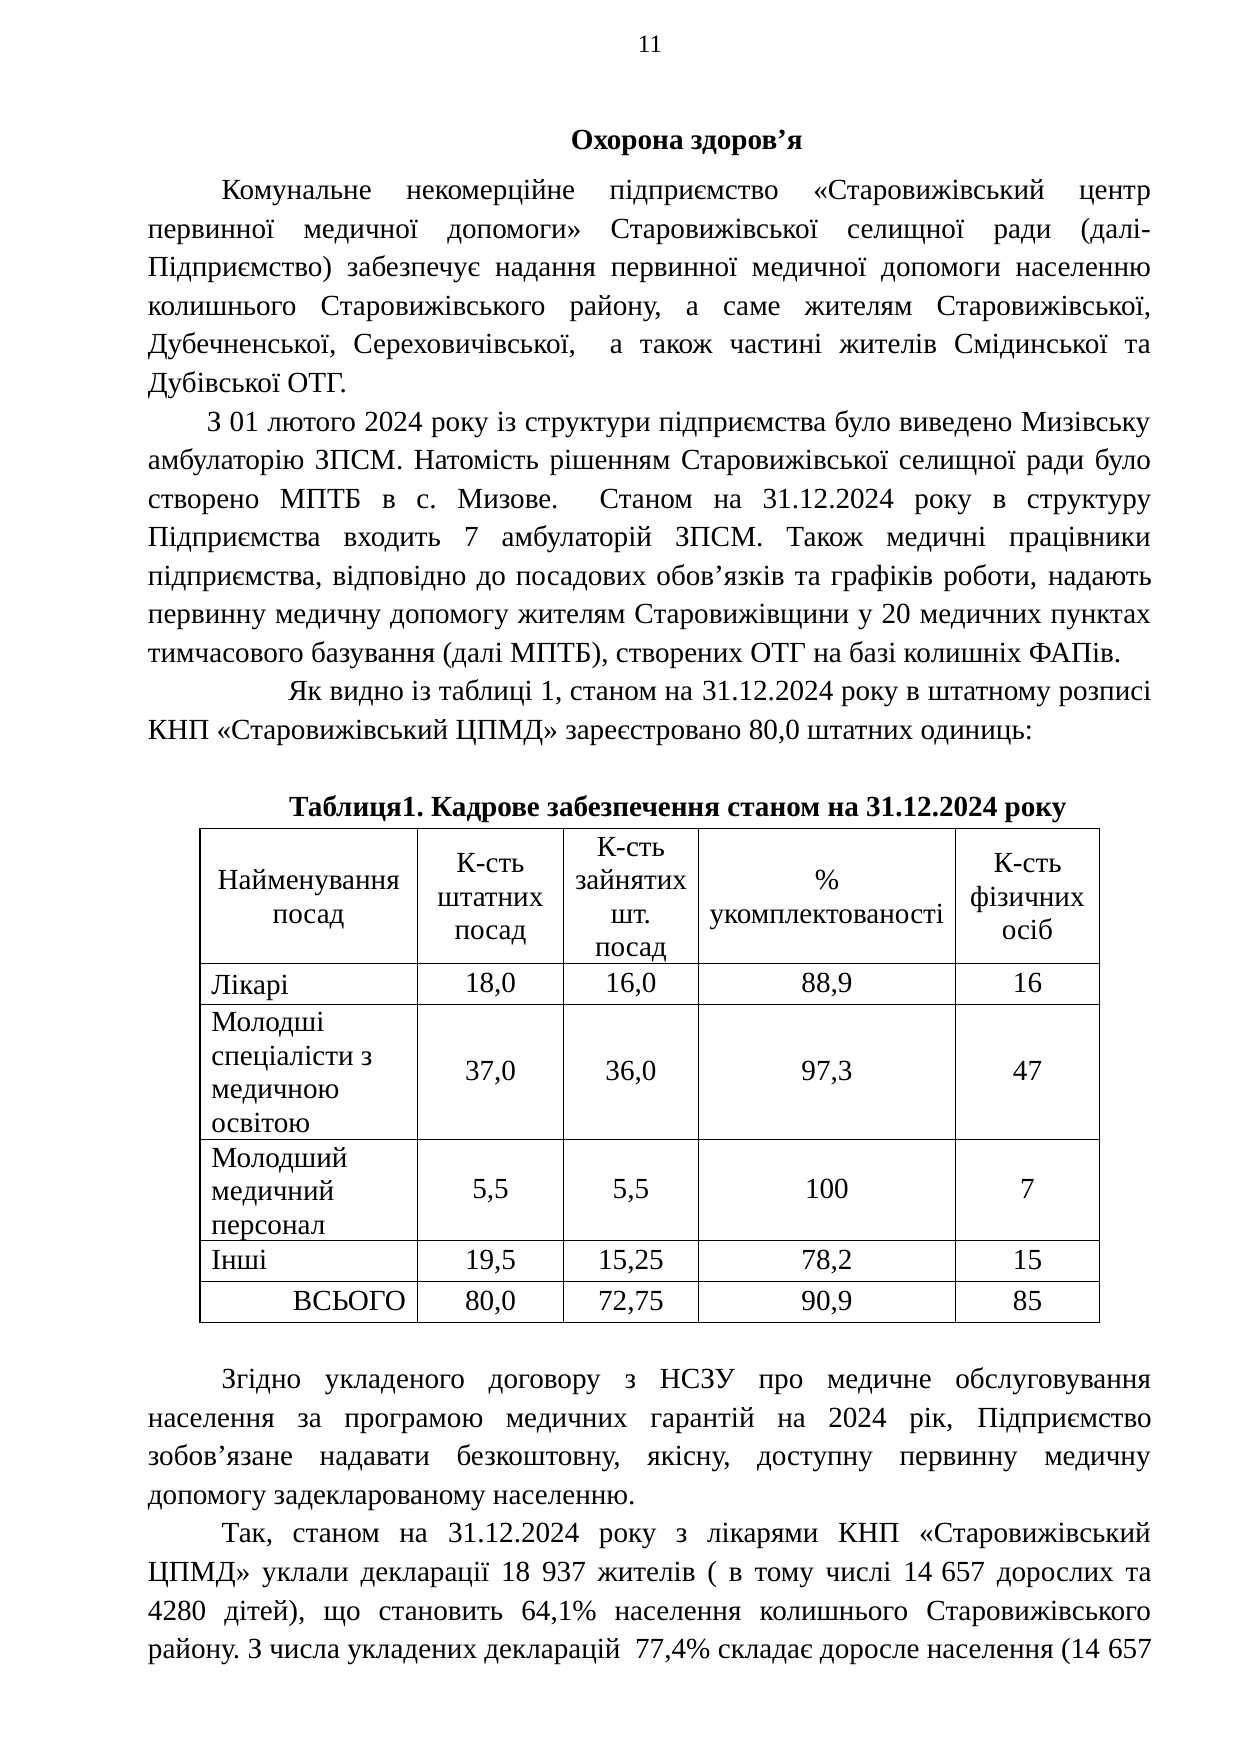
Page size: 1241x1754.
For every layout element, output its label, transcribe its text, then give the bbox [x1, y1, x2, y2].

table_cell Лікарі [201, 964, 417, 1003]
text Таблиця1. Кадрове забезпечення станом на 31.12.2024 року [148, 789, 1152, 823]
table_cell 5,5 [564, 1140, 698, 1240]
table_header % укомплектованості [699, 829, 955, 963]
table_cell 37,0 [418, 1005, 563, 1139]
table_cell 97,3 [699, 1005, 955, 1139]
table_cell 36,0 [564, 1005, 698, 1139]
table_cell 5,5 [418, 1140, 563, 1240]
table_cell 18,0 [418, 964, 563, 1003]
table_cell 16 [956, 964, 1099, 1003]
table_cell ВСЬОГО [201, 1282, 417, 1322]
table_cell Молодший медичний персонал [201, 1140, 417, 1240]
text Згідно укладеного договору з НСЗУ про медичне обслуговування населення за програмою медичних гарантій на 2024 рік, Підприємство зобов’язане надавати безкоштовну, якісну, доступну первинну медичну допомогу задекларованому населенню. [148, 1361, 1152, 1511]
table_cell 90,9 [699, 1282, 955, 1322]
text Як видно із таблиці 1, станом на 31.12.2024 року в штатному розписі КНП «Старовижівський ЦПМД» зареєстровано 80,0 штатних одиниць: [148, 673, 1152, 746]
table_cell 88,9 [699, 964, 955, 1003]
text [148, 1516, 1152, 1665]
table_cell 16,0 [564, 964, 698, 1003]
table_cell 85 [956, 1282, 1099, 1322]
table_cell 19,5 [418, 1241, 563, 1281]
text Охорона здоров’я [148, 122, 1152, 156]
table_cell 72,75 [564, 1282, 698, 1322]
table_cell 47 [956, 1005, 1099, 1139]
table_cell Інші [201, 1241, 417, 1281]
table_cell 78,2 [699, 1241, 955, 1281]
table_cell 15,25 [564, 1241, 698, 1281]
table_cell Молодші спеціалісти з медичною освітою [201, 1005, 417, 1139]
table_header К-сть зайнятих шт. посад [564, 829, 698, 963]
table_cell 100 [699, 1140, 955, 1240]
text Комунальне некомерційне підприємство «Старовижівський центр первинної медичної допомоги» Старовижівської селищної ради (далі-Підприємство) забезпечує надання первинної медичної допомоги населенню колишнього Старовижівського району, а саме жителям Старовижівської, Дубечненської, Сереховичівської, а також частині жителів Смідинської та Дубівської ОТГ. [148, 172, 1152, 399]
table_header Найменування посад [201, 829, 417, 963]
table_cell 15 [956, 1241, 1099, 1281]
table_cell 7 [956, 1140, 1099, 1240]
table_cell 80,0 [418, 1282, 563, 1322]
text З 01 лютого 2024 року із структури підприємства було виведено Мизівську амбулаторію ЗПСМ. Натомість рішенням Старовижівської селищної ради було створено МПТБ в с. Мизове. Станом на 31.12.2024 року в структуру Підприємства входить 7 амбулаторій ЗПСМ. Також медичні працівники підприємства, відповідно до посадових обов’язків та графіків роботи, надають первинну медичну допомогу жителям Старовижівщини у 20 медичних пунктах тимчасового базування (далі МПТБ), створених ОТГ на базі колишніх ФАПів. [148, 404, 1152, 668]
table_header К-сть фізичних осіб [956, 829, 1099, 963]
table_header К-сть штатних посад [418, 829, 563, 963]
